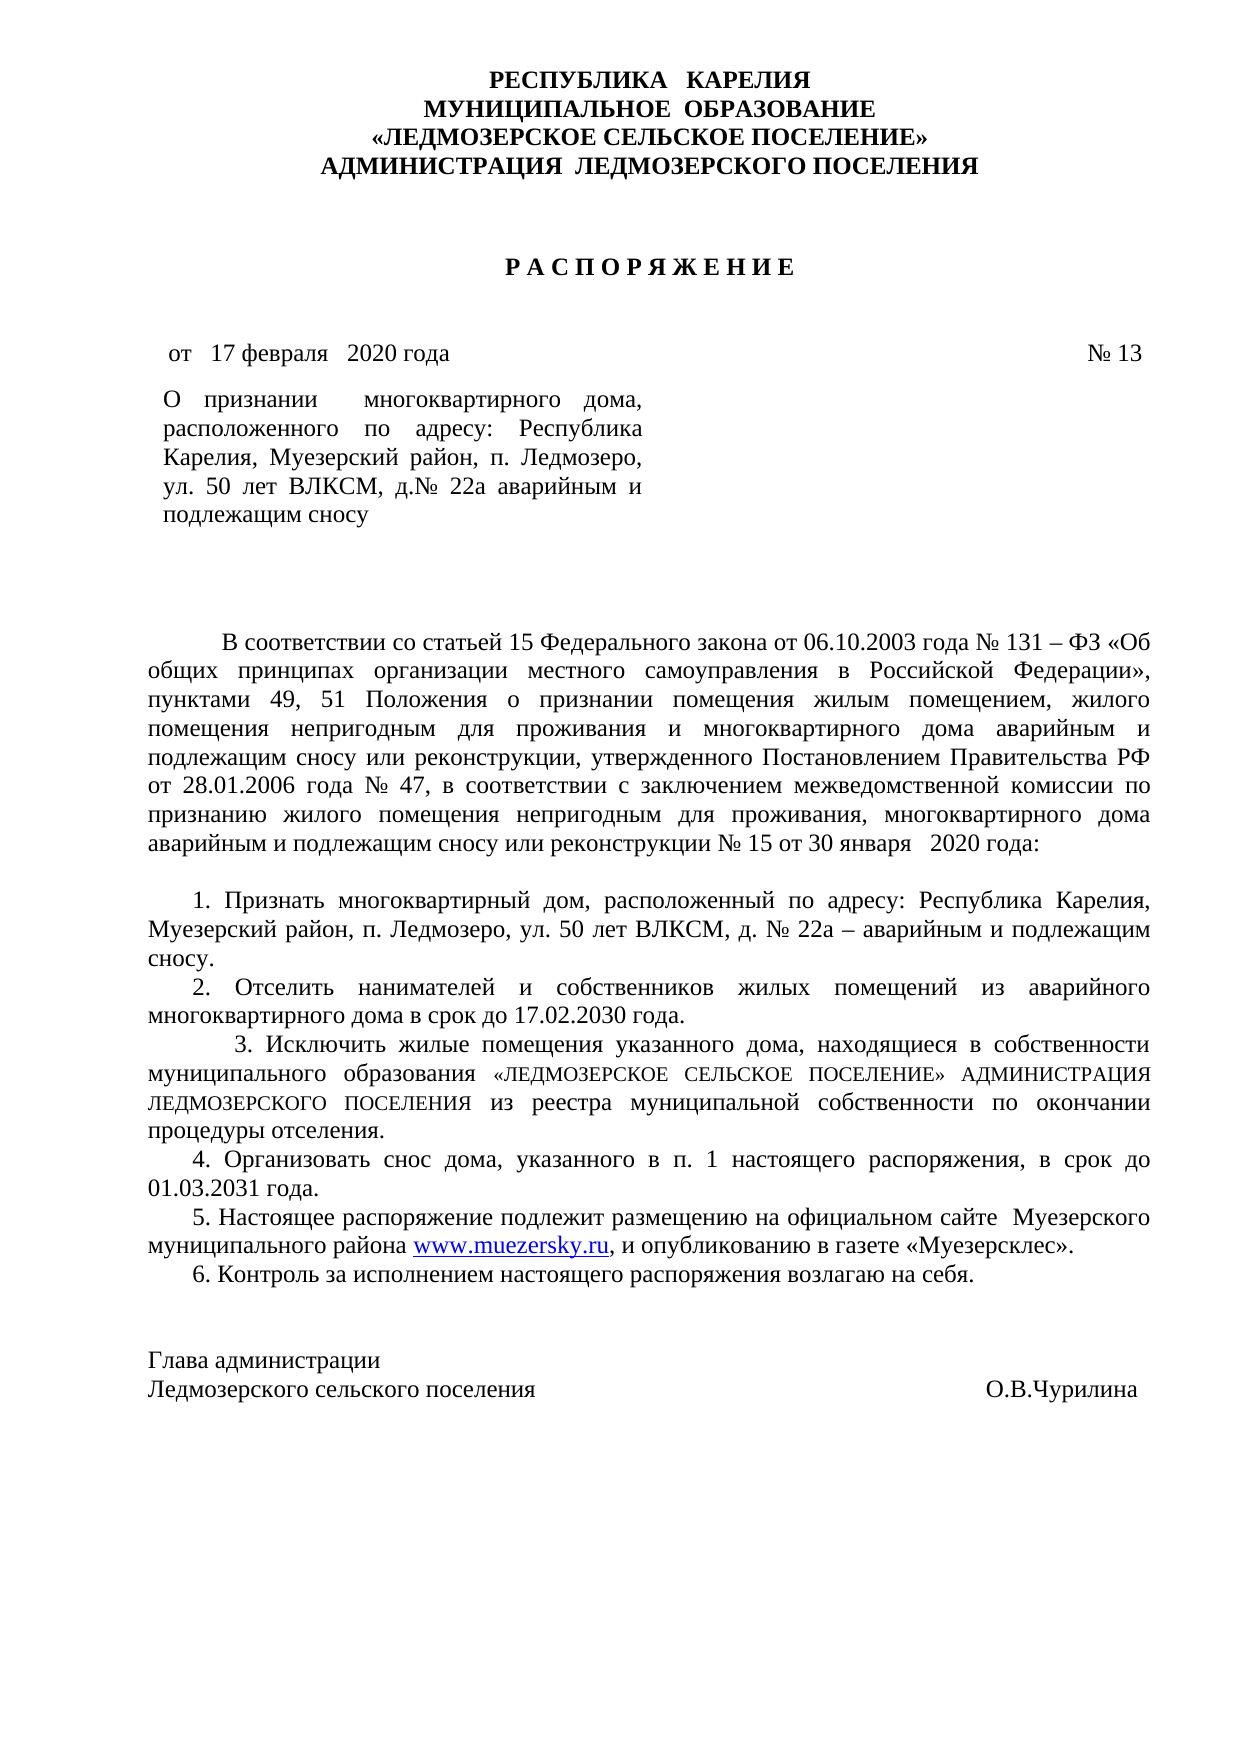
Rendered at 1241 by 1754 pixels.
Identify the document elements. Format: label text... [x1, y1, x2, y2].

text от 17 февраля 2020 года № 13 [148, 338, 1152, 367]
subtitle Р А С П О Р Я Ж Е Н И Е [148, 252, 1152, 281]
text 5. Настоящее распоряжение подлежит размещению на официальном сайте Муезерского муниципального района www.muezersky.ru, и опубликованию в газете «Муезерсклес». [148, 1202, 1152, 1259]
text РЕСПУБЛИКА КАРЕЛИЯ [148, 65, 1152, 94]
text Глава администрации [148, 1346, 1152, 1374]
text АДМИНИСТРАЦИЯ ЛЕДМОЗЕРСКОГО ПОСЕЛЕНИЯ [148, 151, 1152, 180]
text 2. Отселить нанимателей и собственников жилых помещений из аварийного многоквартирного дома в срок до 17.02.2030 года. [148, 972, 1152, 1029]
text Ледмозерского сельского поселения О.В.Чурилина [148, 1374, 1152, 1403]
text МУНИЦИПАЛЬНОЕ ОБРАЗОВАНИЕ [148, 94, 1152, 122]
text В соответствии со статьей 15 Федерального закона от 06.10.2003 года № 131 – ФЗ «Об общих принципах организации местного самоуправления в Российской Федерации», пунктами 49, 51 Положения о признании помещения жилым помещением, жилого помещения непригодным для проживания и многоквартирного дома аварийным и подлежащим сносу или реконструкции, утвержденного Постановлением Правительства РФ от 28.01.2006 года № 47, в соответствии с заключением межведомственной комиссии по признанию жилого помещения непригодным для проживания, многоквартирного дома аварийным и подлежащим сносу или реконструкции № 15 от 30 января 2020 года: [148, 627, 1152, 857]
text 4. Организовать снос дома, указанного в п. 1 настоящего распоряжения, в срок до 01.03.2031 года. [148, 1144, 1152, 1202]
text 6. Контроль за исполнением настоящего распоряжения возлагаю на себя. [148, 1259, 1152, 1288]
text 3. Исключить жилые помещения указанного дома, находящиеся в собственности муниципального образования «ЛЕДМОЗЕРСКОЕ СЕЛЬСКОЕ ПОСЕЛЕНИЕ» АДМИНИСТРАЦИЯ ЛЕДМОЗЕРСКОГО ПОСЕЛЕНИЯ из реестра муниципальной собственности по окончании процедуры отселения. [148, 1029, 1152, 1144]
text 1. Признать многоквартирный дом, расположенный по адресу: Республика Карелия, Муезерский район, п. Ледмозеро, ул. 50 лет ВЛКСМ, д. № 22а – аварийным и подлежащим сносу. [148, 886, 1152, 972]
text «ЛЕДМОЗЕРСКОЕ СЕЛЬСКОЕ ПОСЕЛЕНИЕ» [148, 122, 1152, 151]
